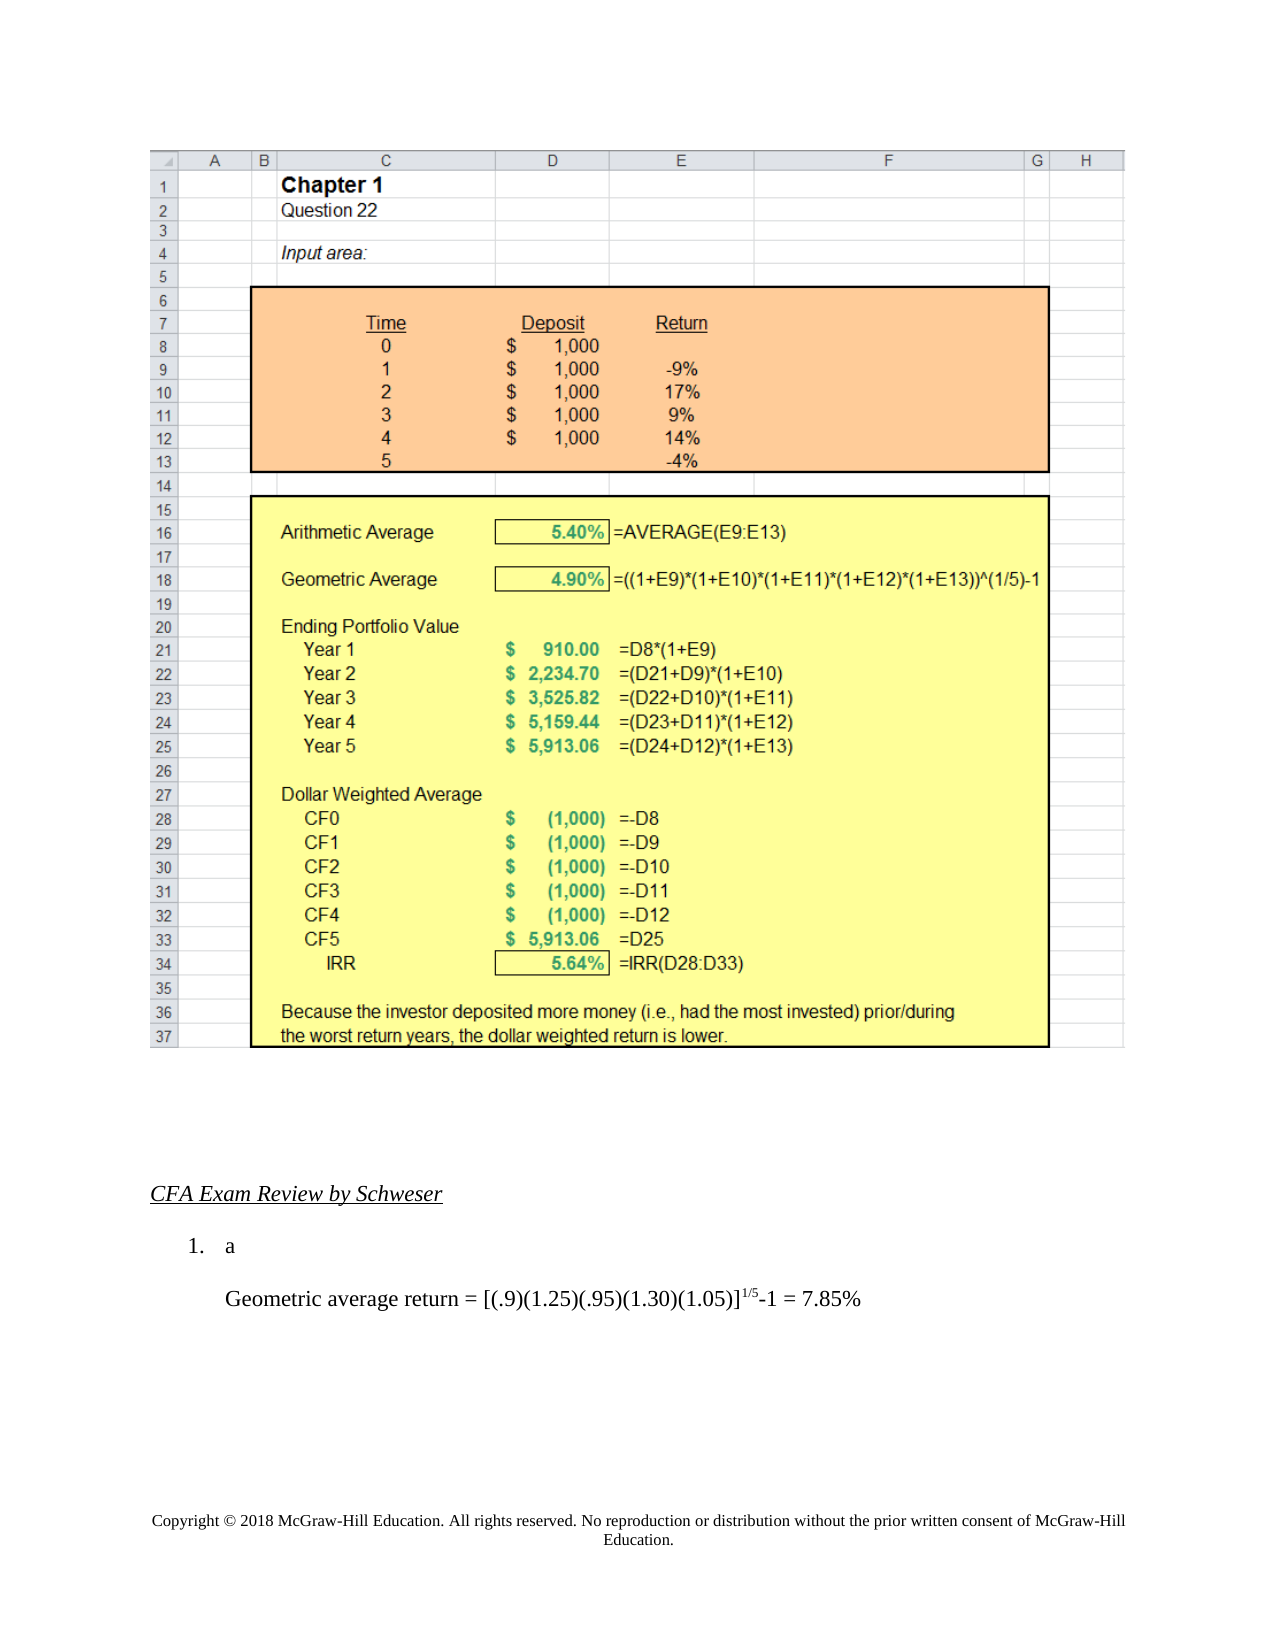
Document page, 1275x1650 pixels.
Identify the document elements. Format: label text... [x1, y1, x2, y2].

list a [187, 1232, 1125, 1259]
text Geometric average return = [(.9)(1.25)(.95)(1.30)(1.05)]1/5-1 = 7.85% [225, 1285, 1125, 1312]
text CFA Exam Review by Schweser [150, 1180, 1125, 1206]
picture [150, 150, 1125, 1048]
